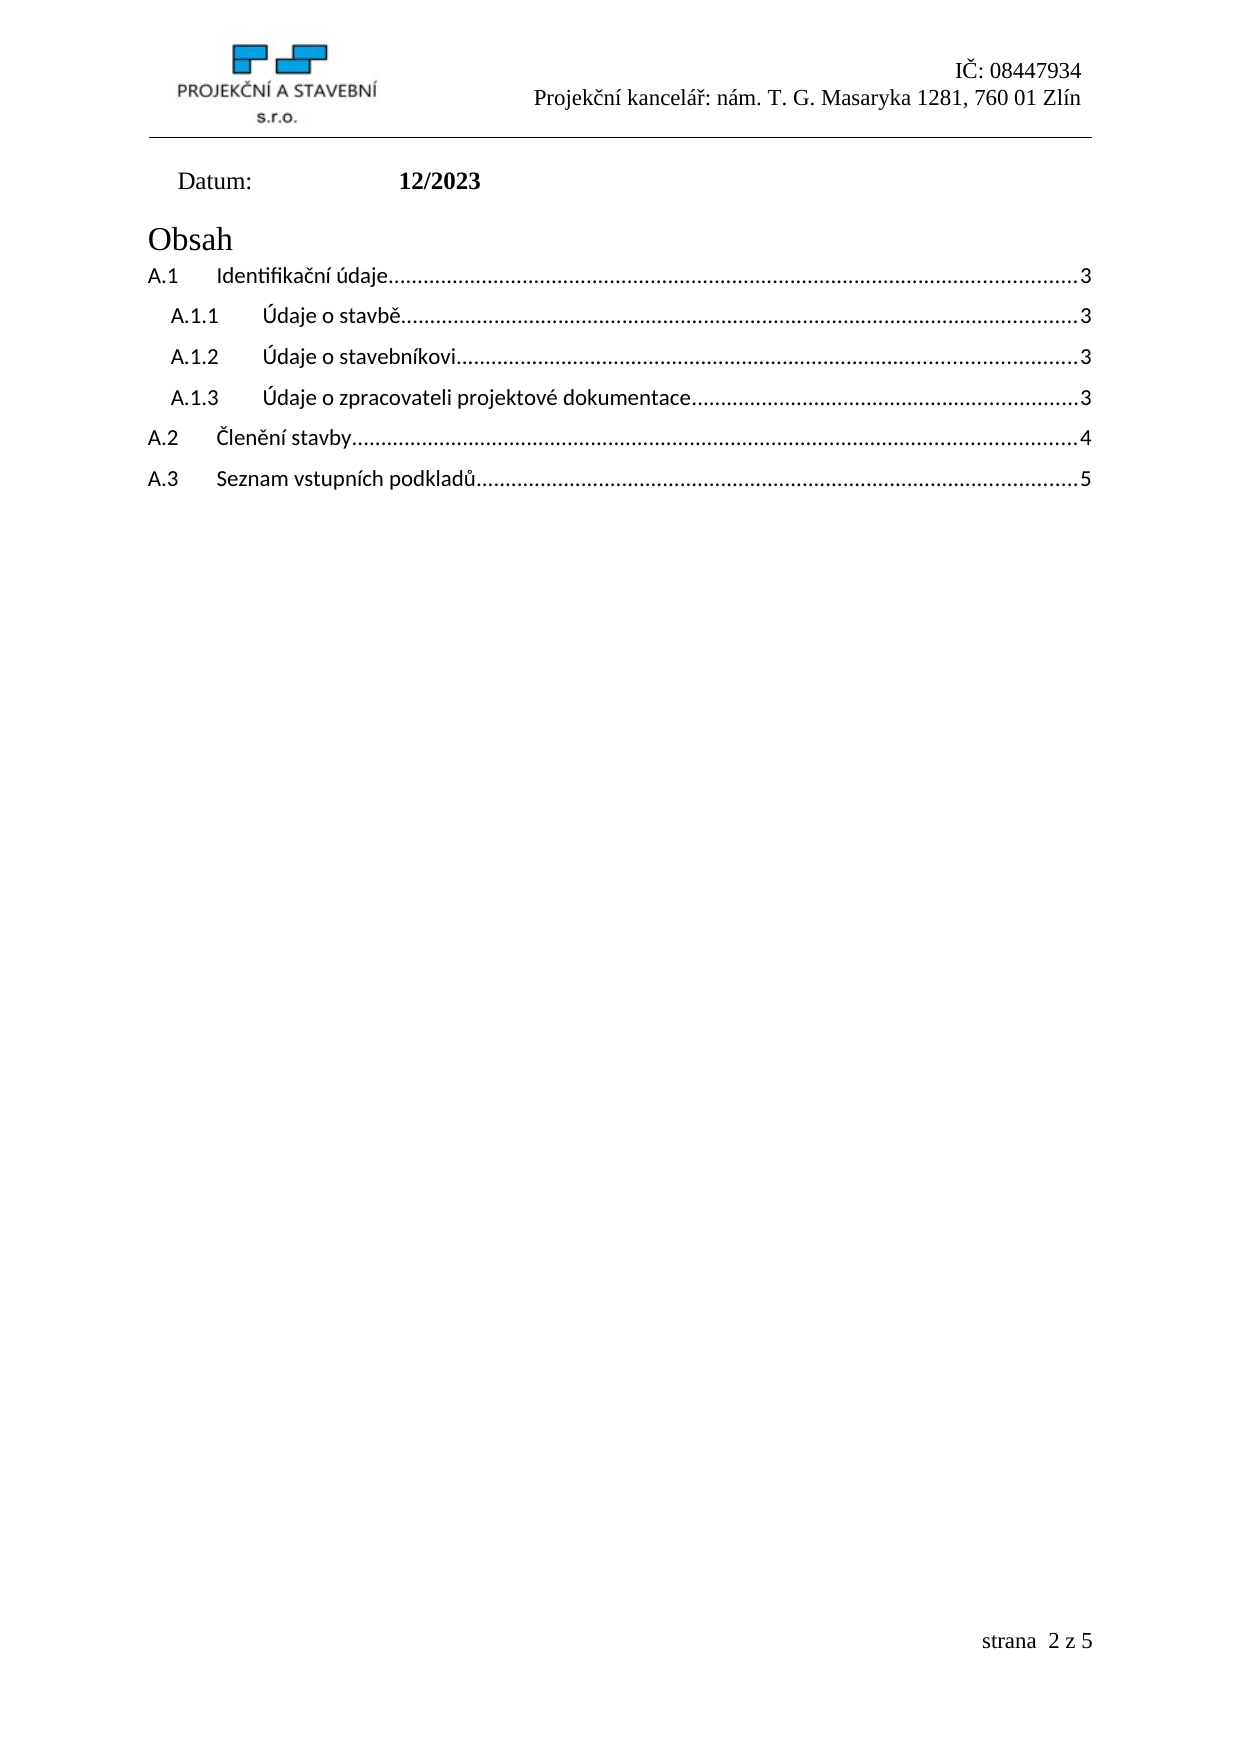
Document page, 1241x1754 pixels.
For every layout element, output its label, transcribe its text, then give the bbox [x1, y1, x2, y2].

picture [159, 30, 389, 135]
text Datum: 12/2023 [148, 166, 1093, 194]
